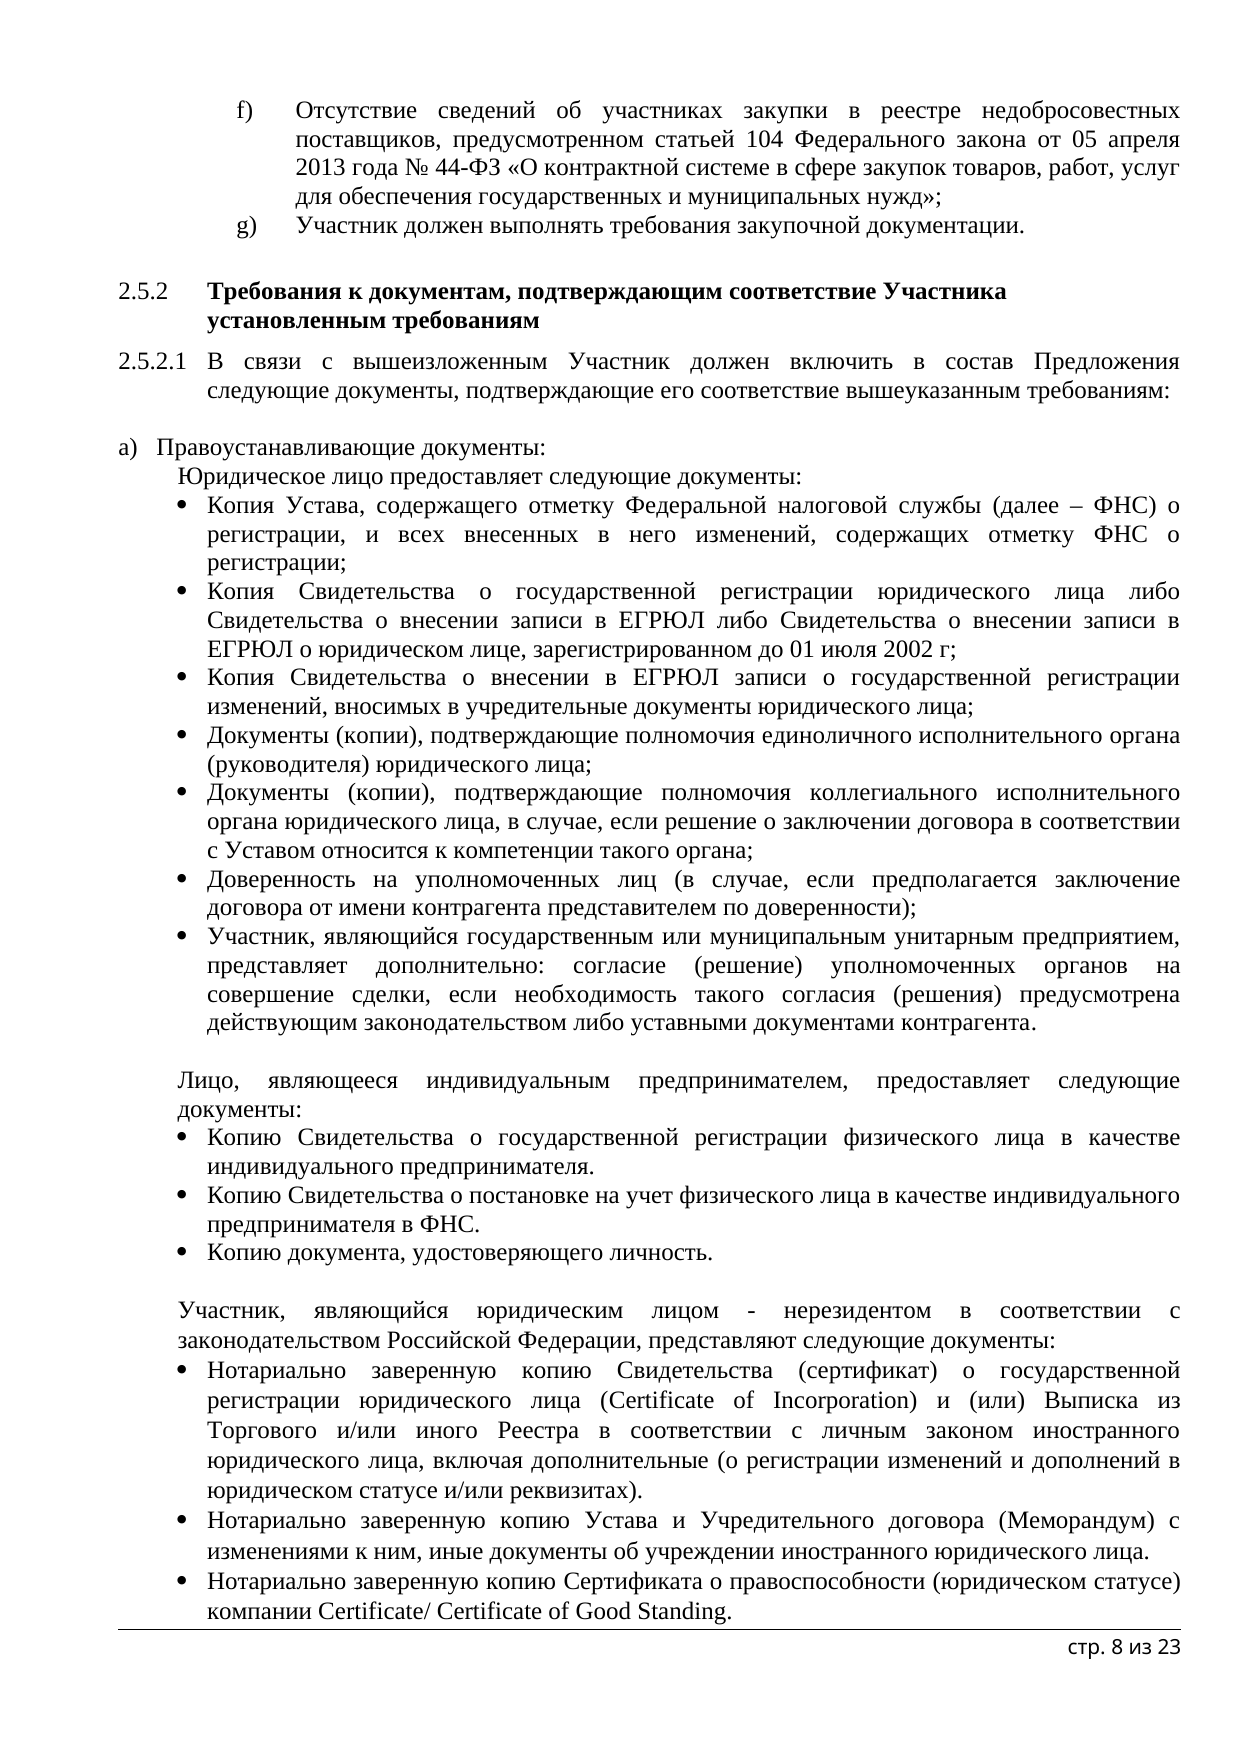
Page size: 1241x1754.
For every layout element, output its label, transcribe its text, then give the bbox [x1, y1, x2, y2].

text Юридическое лицо предоставляет следующие документы: [177, 461, 1181, 490]
list Копию Свидетельства о постановке на учет физического лица в качестве индивидуального предпринимателя в ФНС. [177, 1180, 1181, 1237]
list Участник, являющийся государственным или муниципальным унитарным предприятием, представляет дополнительно: согласие (решение) уполномоченных органов на совершение сделки, если необходимость такого согласия (решения) предусмотрена действующим законодательством либо уставными документами контрагента. [177, 921, 1181, 1036]
list Документы (копии), подтверждающие полномочия коллегиального исполнительного органа юридического лица, в случае, если решение о заключении договора в соответствии с Уставом относится к компетенции такого органа; [177, 777, 1181, 864]
text Участник должен выполнять требования закупочной документации. [236, 210, 1181, 239]
list В связи с вышеизложенным Участник должен включить в состав Предложения следующие документы, подтверждающие его соответствие вышеуказанным требованиям: [118, 346, 1181, 404]
list Документы (копии), подтверждающие полномочия единоличного исполнительного органа (руководителя) юридического лица; [177, 720, 1181, 777]
list Нотариально заверенную копию Устава и Учредительного договора (Меморандум) с изменениями к ним, иные документы об учреждении иностранного юридического лица. [177, 1506, 1181, 1564]
list Копия Свидетельства о государственной регистрации юридического лица либо Свидетельства о внесении записи в ЕГРЮЛ либо Свидетельства о внесении записи в ЕГРЮЛ о юридическом лице, зарегистрированном до 01 июля 2002 г; [177, 576, 1181, 662]
text а) Правоустанавливающие документы: [118, 432, 1181, 461]
list Нотариально заверенную копию Свидетельства (сертификат) о государственной регистрации юридического лица (Certificate of Incorporation) и (или) Выписка из Торгового и/или иного Реестра в соответствии с личным законом иностранного юридического лица, включая дополнительные (о регистрации изменений и дополнений в юридическом статусе и/или реквизитах). [177, 1355, 1181, 1504]
list Копия Устава, содержащего отметку Федеральной налоговой службы (далее – ФНС) о регистрации, и всех внесенных в него изменений, содержащих отметку ФНС о регистрации; [177, 490, 1181, 576]
list Доверенность на уполномоченных лиц (в случае, если предполагается заключение договора от имени контрагента представителем по доверенности); [177, 864, 1181, 921]
list Копия Свидетельства о внесении в ЕГРЮЛ записи о государственной регистрации изменений, вносимых в учредительные документы юридического лица; [177, 662, 1181, 720]
text Отсутствие сведений об участниках закупки в реестре недобросовестных поставщиков, предусмотренном статьей 104 Федерального закона от 05 апреля 2013 года № 44-ФЗ «О контрактной системе в сфере закупок товаров, работ, услуг для обеспечения государственных и муниципальных нужд»; [236, 95, 1181, 210]
text Участник, являющийся юридическим лицом - нерезидентом в соответствии с законодательством Российской Федерации, представляют следующие документы: [177, 1295, 1181, 1354]
text Требования к документам, подтверждающим соответствие Участника установленным требованиям [118, 276, 1181, 334]
list Копию документа, удостоверяющего личность. [177, 1237, 1181, 1266]
text Лицо, являющееся индивидуальным предпринимателем, предоставляет следующие документы: [177, 1065, 1181, 1122]
list Копию Свидетельства о государственной регистрации физического лица в качестве индивидуального предпринимателя. [177, 1122, 1181, 1180]
list Нотариально заверенную копию Сертификата о правоспособности (юридическом статусе) компании Certificate/ Certificate of Good Standing. [177, 1566, 1181, 1625]
